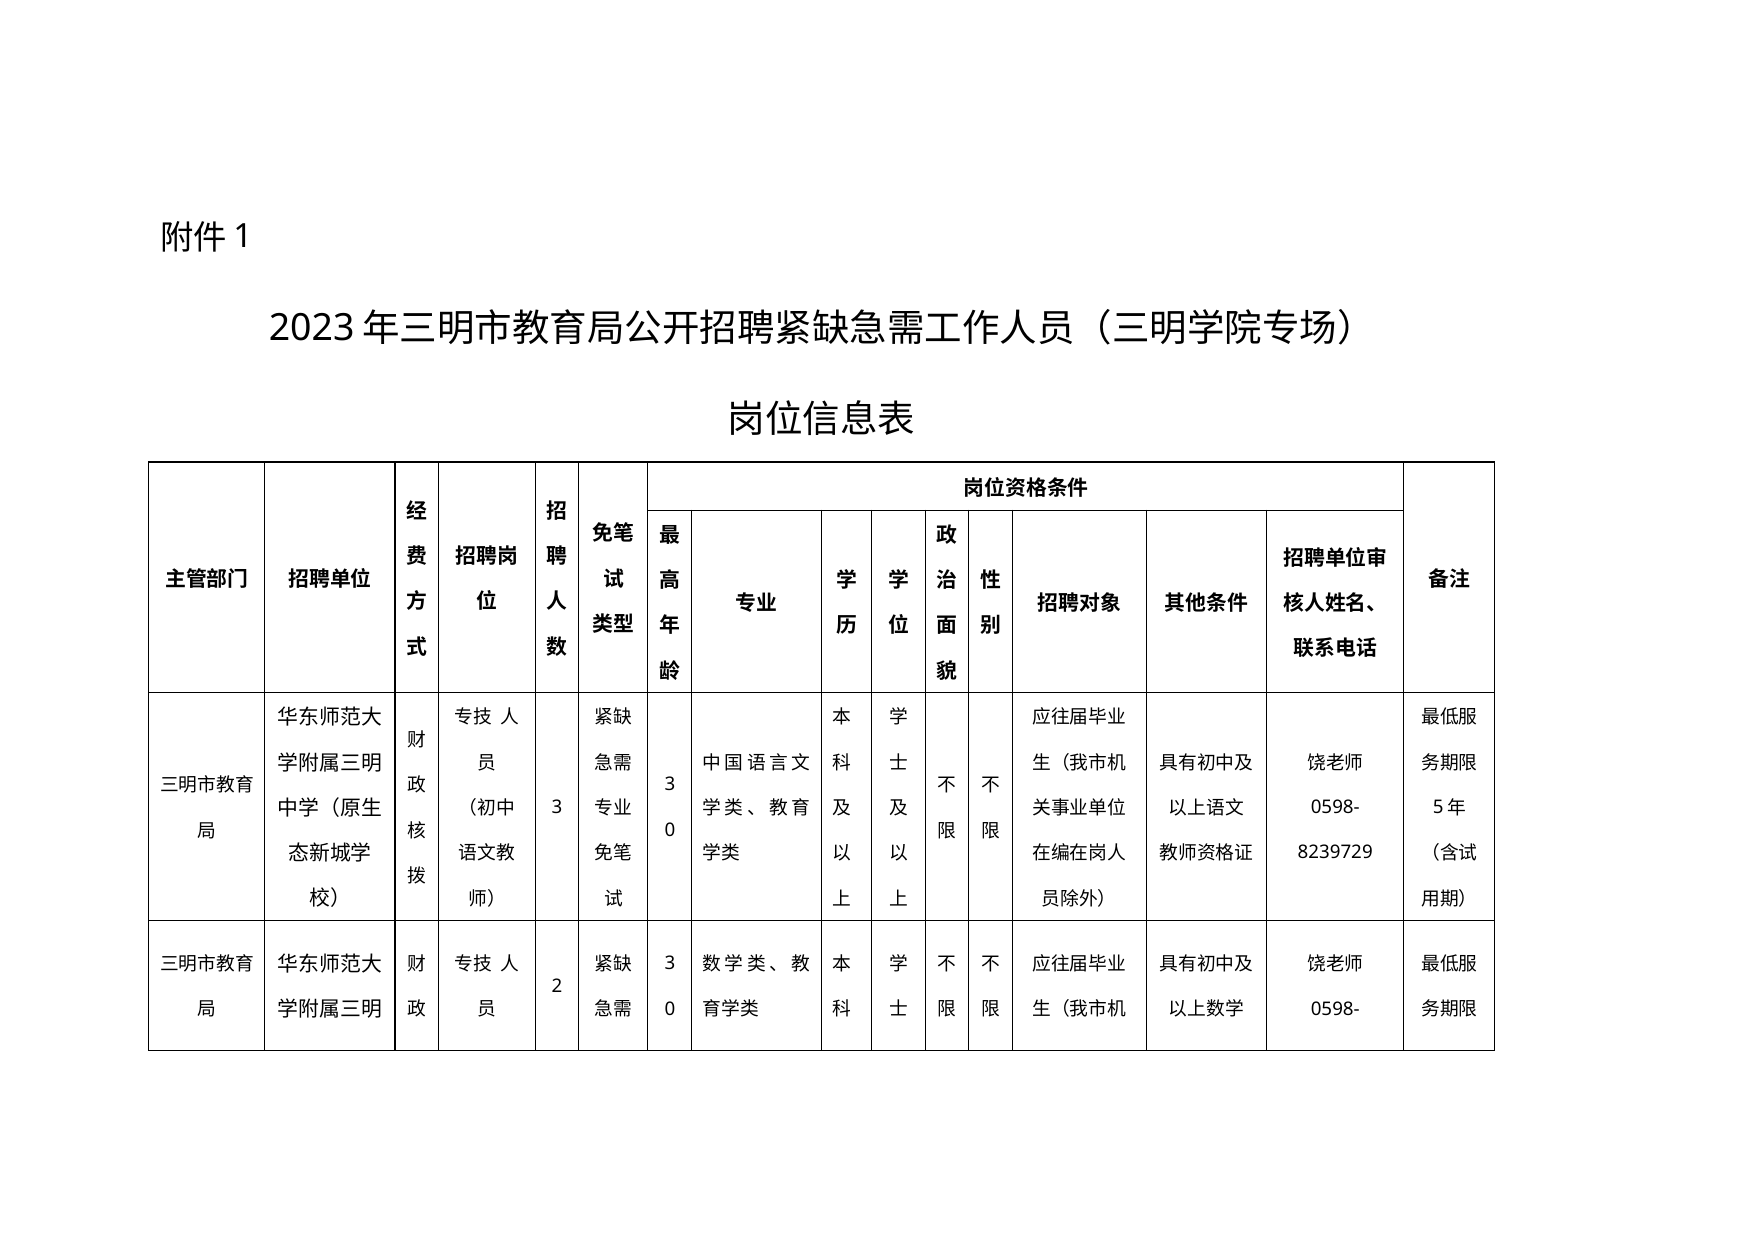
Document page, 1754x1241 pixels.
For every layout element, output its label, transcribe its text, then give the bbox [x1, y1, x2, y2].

table_cell 学士及以上 [872, 693, 925, 919]
table_cell 饶老师 0598-8239729 [1267, 921, 1403, 1049]
table_cell 具有初中及以上数学 教师资格证 [1147, 921, 1266, 1049]
table_cell 学历 [822, 511, 871, 692]
table_cell 招聘人数 [536, 463, 578, 692]
table_cell 紧缺急需专业免笔试 [579, 921, 647, 1049]
table_cell 数学类、教育学类 [692, 921, 821, 1049]
table_cell 3 [536, 693, 578, 919]
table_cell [1013, 921, 1146, 1049]
table_cell 饶老师 0598-8239729 [1267, 693, 1403, 919]
table_cell 专业 [692, 511, 821, 692]
table_cell 学士及以上 [872, 921, 925, 1049]
table_cell 30 [648, 693, 691, 919]
table_cell 学位 [872, 511, 925, 692]
table_cell 本科及 以上 [822, 693, 871, 919]
table_cell 经费 方式 [396, 463, 438, 692]
table_cell 其他条件 [1147, 511, 1266, 692]
table_cell 最高年龄 [648, 511, 691, 692]
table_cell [265, 921, 394, 1049]
table_cell 华东师范大学附属三明中学（原生态新城学校） [265, 693, 394, 919]
table_cell 三明市教育局 [149, 693, 264, 919]
table_cell 不限 [969, 921, 1012, 1049]
table_cell 紧缺急需专业免笔试 [579, 693, 647, 919]
table_cell 专技 人员 （初中数学教师） [439, 921, 535, 1049]
table_cell 具有初中及以上语文 教师资格证 [1147, 693, 1266, 919]
table_cell 本科及 以上 [822, 921, 871, 1049]
table_cell 招聘单位审核人姓名、联系电话 [1267, 511, 1403, 692]
table_cell 政治 面貌 [926, 511, 968, 692]
table_cell 财政 核拨 [396, 693, 438, 919]
table_cell 最低服务期限5年 （含试用期） [1404, 693, 1494, 919]
table_cell 免笔试 类型 [579, 463, 647, 692]
table_cell 招聘岗位 [439, 463, 535, 692]
table_cell 应往届毕业生（我市机关事业单位在编在岗人员除外） [1013, 693, 1146, 919]
table_cell 主管部门 [149, 463, 264, 692]
table_cell 最低服务期限5年 （含试用期） [1404, 921, 1494, 1049]
table_cell 专技 人员 （初中语文教师） [439, 693, 535, 919]
table_cell 30 [648, 921, 691, 1049]
table_cell 不限 [969, 693, 1012, 919]
table_cell 不限 [926, 693, 968, 919]
table_header 附件1 2023年三明市教育局公开招聘紧缺急需工作人员（三明学院专场） 岗位信息表 [149, 190, 1494, 461]
table_cell 三明市教育局 [149, 921, 264, 1049]
table_cell 不限 [926, 921, 968, 1049]
table_cell 招聘对象 [1013, 511, 1146, 692]
table_cell 招聘单位 [265, 463, 394, 692]
table_cell 财政 核拨 [396, 921, 438, 1049]
table_cell 岗位资格条件 [648, 463, 1403, 509]
table_cell 备注 [1404, 463, 1494, 692]
table_cell 性别 [969, 511, 1012, 692]
table_cell 中国语言文学类、教育学类 [692, 693, 821, 919]
table_cell 2 [536, 921, 578, 1049]
